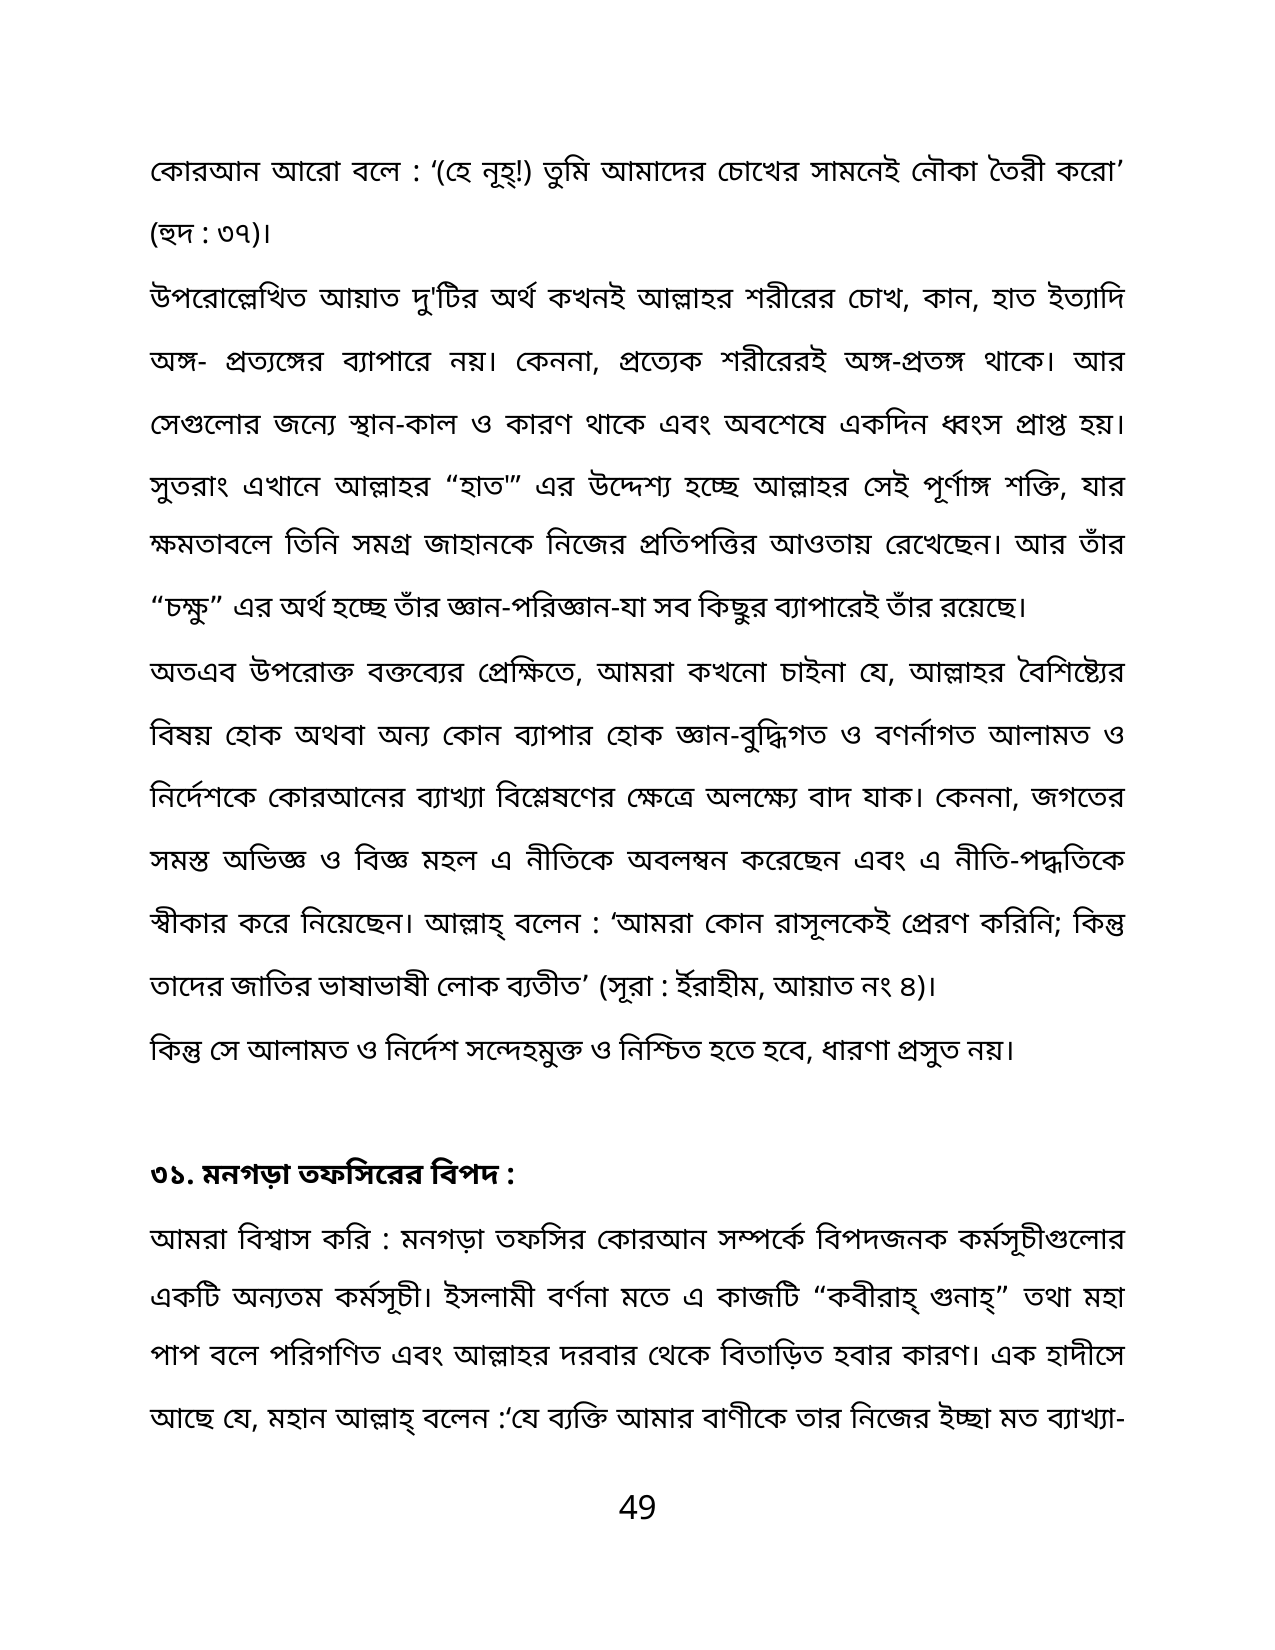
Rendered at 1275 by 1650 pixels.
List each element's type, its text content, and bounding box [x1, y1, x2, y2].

text অতএব উপরোক্ত বক্তব্যের প্রেক্ষিতে, আমরা কখনো চাইনা যে, আল্লাহর বৈশিষ্ট্যের বিষয় হোক অথবা অন্য কোন ব্যাপার হোক জ্ঞান-বুদ্ধিগত ও বণর্নাগত আলামত ও নির্দেশকে কোরআনের ব্যাখ্যা বিশ্লেষণের ক্ষেত্রে অলক্ষ্যে বাদ যাক। কেননা, জগতের সমস্ত অভিজ্ঞ ও বিজ্ঞ মহল এ নীতিকে অবলম্বন করেছেন এবং এ নীতি-পদ্ধতিকে স্বীকার করে নিয়েছেন। আল্লাহ্ বলেন : ‘আমরা কোন রাসূলকেই প্রেরণ করিনি; কিন্তু তাদের জাতির ভাষাভাষী লোক ব্যতীত’ (সূরা : র্ইরাহীম, আয়াত নং ৪)। [150, 651, 1125, 1008]
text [150, 1218, 1125, 1440]
text ৩১. মনগড়া তফসিরের বিপদ : [150, 1153, 1125, 1196]
text কিন্তু সে আলামত ও নির্দেশ সন্দেহমুক্ত ও নিশ্চিত হতে হবে, ধারণা প্রসুত নয়। [150, 1029, 1125, 1072]
text উপরোল্লেখিত আয়াত দু'টির অর্থ কখনই আল্লাহর শরীরের চোখ, কান, হাত ইত্যাদি অঙ্গ- প্রত্যঙ্গের ব্যাপারে নয়। কেননা, প্রত্যেক শরীরেরই অঙ্গ-প্রতঙ্গ থাকে। আর সেগুলোর জন্যে স্থান-কাল ও কারণ থাকে এবং অবশেষে একদিন ধ্বংস প্রাপ্ত হয়। সুতরাং এখানে আল্লাহর “হাত'” এর উদ্দেশ্য হচ্ছে আল্লাহর সেই পূর্ণাঙ্গ শক্তি, যার ক্ষমতাবলে তিনি সমগ্র জাহানকে নিজের প্রতিপত্তির আওতায় রেখেছেন। আর তাঁর “চক্ষু” এর অর্থ হচ্ছে তাঁর জ্ঞান-পরিজ্ঞান-যা সব কিছুর ব্যাপারেই তাঁর রয়েছে। [150, 277, 1125, 629]
text কোরআন আরো বলে : ‘(হে নূহ্!) তুমি আমাদের চোখের সামনেই নৌকা তৈরী করো’ (হুদ : ৩৭)। [150, 150, 1125, 256]
